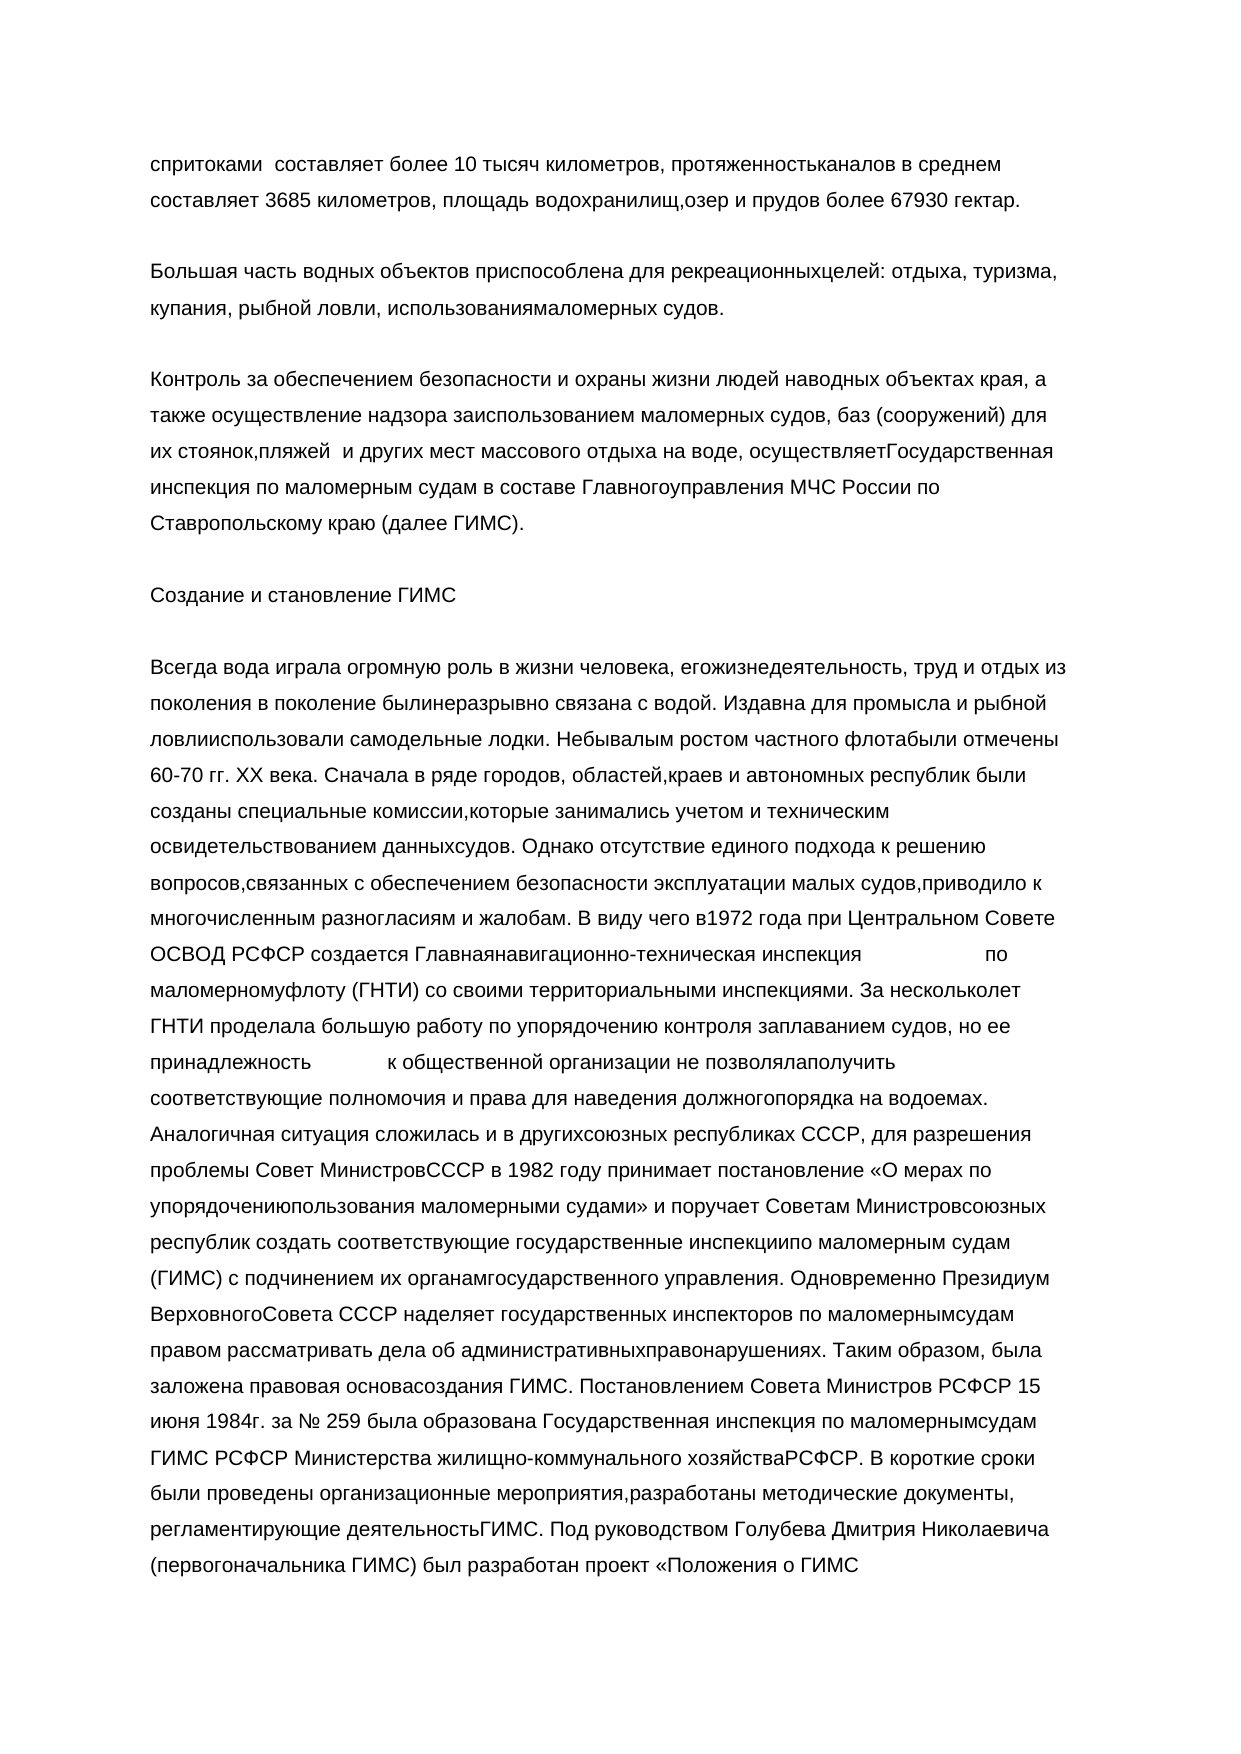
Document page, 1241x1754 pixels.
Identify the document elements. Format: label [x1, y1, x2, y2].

table_cell [140, 150, 1078, 1577]
